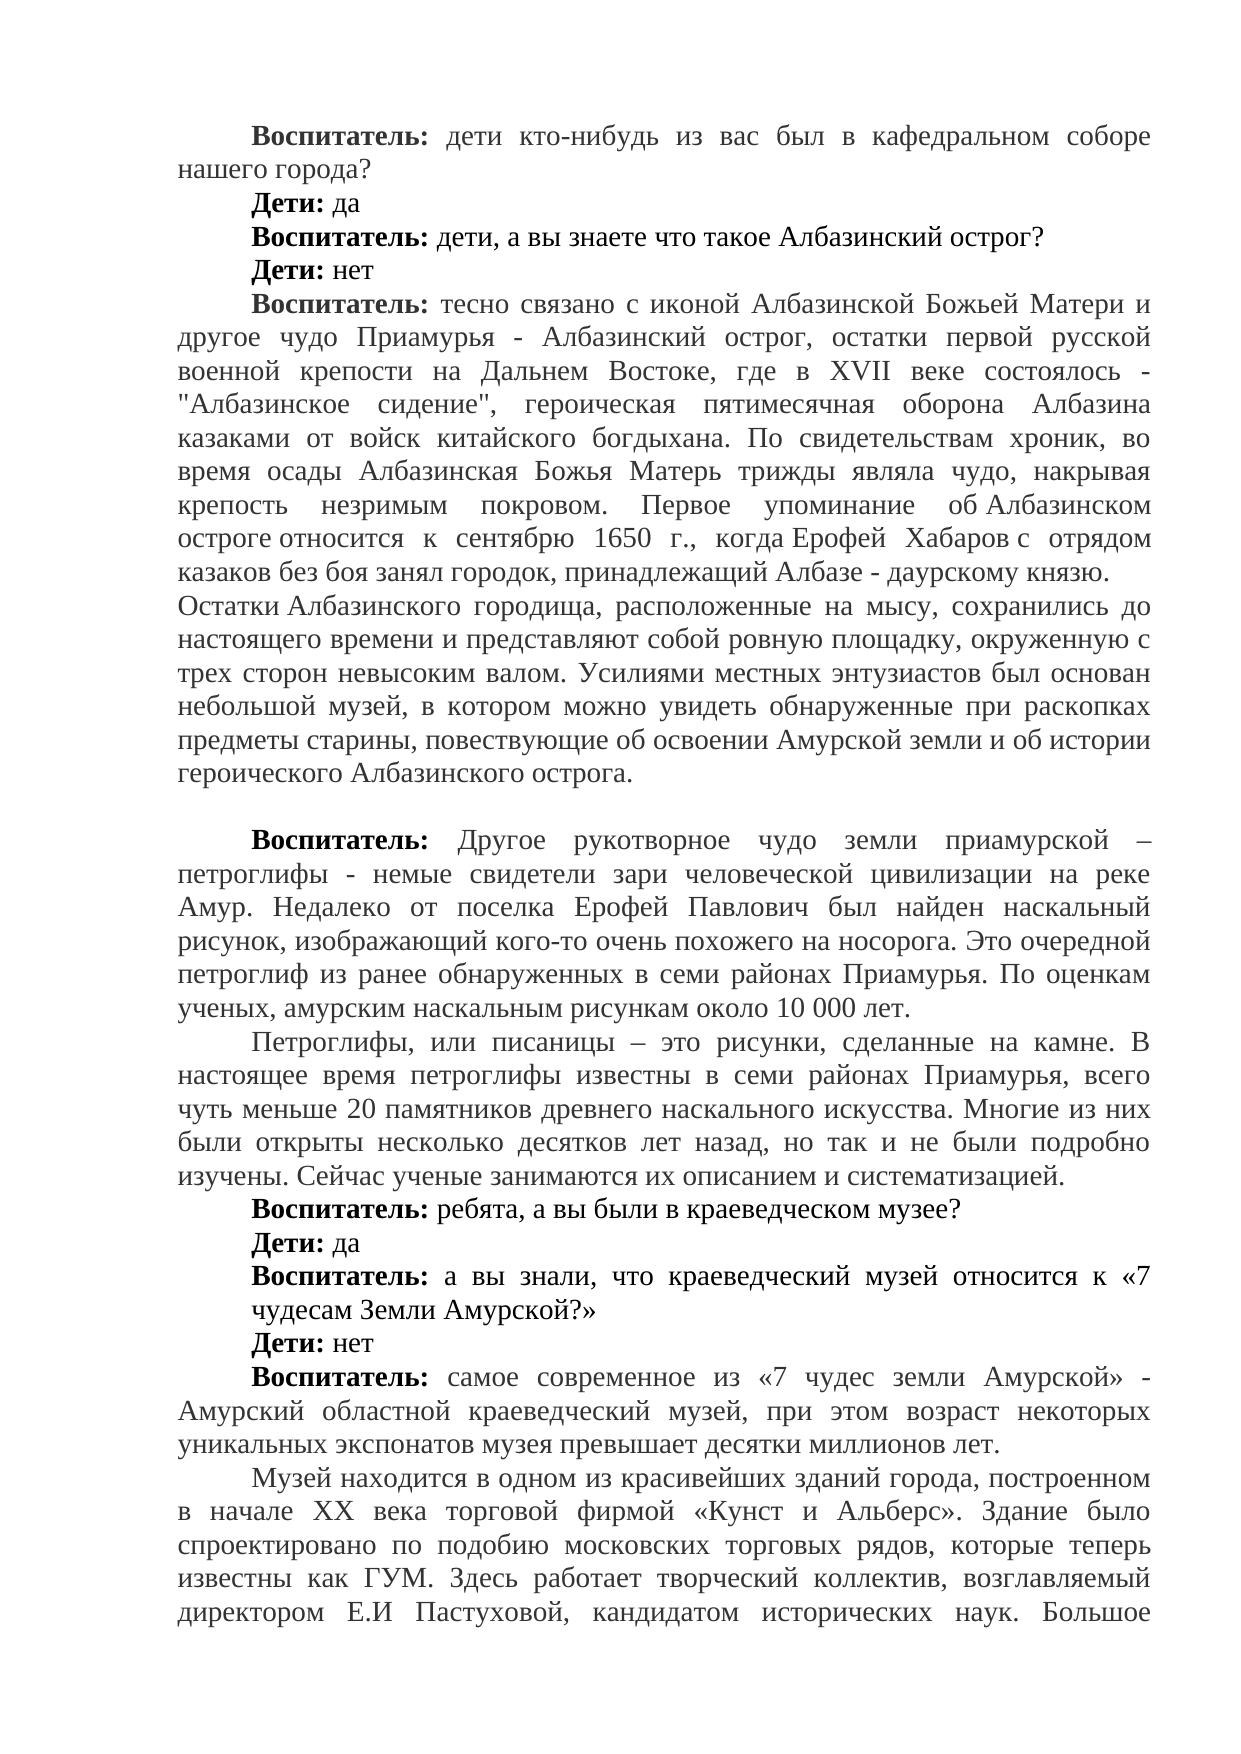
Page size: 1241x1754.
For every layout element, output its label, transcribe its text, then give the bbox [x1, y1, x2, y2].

text Воспитатель: а вы знали, что краеведческий музей относится к «7 чудесам Земли Амурской?» [251, 1258, 1152, 1326]
text Воспитатель: тесно связано с иконой Албазинской Божьей Матери и другое чудо Приамурья - Албазинский острог, остатки первой русской военной крепости на Дальнем Востоке, где в XVII веке состоялось - "Албазинское сидение", героическая пятимесячная оборона Албазина казаками от войск китайского богдыхана. По свидетельствам хроник, во время осады Албазинская Божья Матерь трижды являла чудо, накрывая крепость незримым покровом. Первое упоминание об Албазинском остроге относится к сентябрю 1650 г., когда Ерофей Хабаров с отрядом казаков без боя занял городок, принадлежащий Албазе - даурскому князю. [177, 286, 1152, 588]
text Остатки Албазинского городища, расположенные на мысу, сохранились до настоящего времени и представляют собой ровную площадку, окруженную с трех сторон невысоким валом. Усилиями местных энтузиастов был основан небольшой музей, в котором можно увидеть обнаруженные при раскопках предметы старины, повествующие об освоении Амурской земли и об истории героического Албазинского острога. [177, 588, 1152, 789]
text Воспитатель: дети, а вы знаете что такое Албазинский острог? [177, 219, 1152, 252]
text Дети: да [251, 1225, 1152, 1258]
text Дети: нет [177, 252, 1152, 286]
text Петроглифы, или писаницы – это рисунки, сделанные на камне. В настоящее время петроглифы известны в семи районах Приамурья, всего чуть меньше 20 памятников древнего наскального искусства. Многие из них были открыты несколько десятков лет назад, но так и не были подробно изучены. Сейчас ученые занимаются их описанием и систематизацией. [177, 1024, 1152, 1191]
text Воспитатель: ребята, а вы были в краеведческом музее? [251, 1191, 1152, 1225]
text Дети: да [251, 185, 1152, 219]
text Дети: нет [251, 1326, 1152, 1359]
text Воспитатель: самое современное из «7 чудес земли Амурской» - Амурский областной краеведческий музей, при этом возраст некоторых уникальных экспонатов музея превышает десятки миллионов лет. [177, 1359, 1152, 1460]
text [177, 1460, 1152, 1627]
text Воспитатель: Другое рукотворное чудо земли приамурской – петроглифы - немые свидетели зари человеческой цивилизации на реке Амур. Недалеко от поселка Ерофей Павлович был найден наскальный рисунок, изображающий кого-то очень похожего на носорога. Это очередной петроглиф из ранее обнаруженных в семи районах Приамурья. По оценкам ученых, амурским наскальным рисункам около 10 000 лет. [177, 822, 1152, 1024]
text Воспитатель: дети кто-нибудь из вас был в кафедральном соборе нашего города? [177, 118, 1152, 185]
